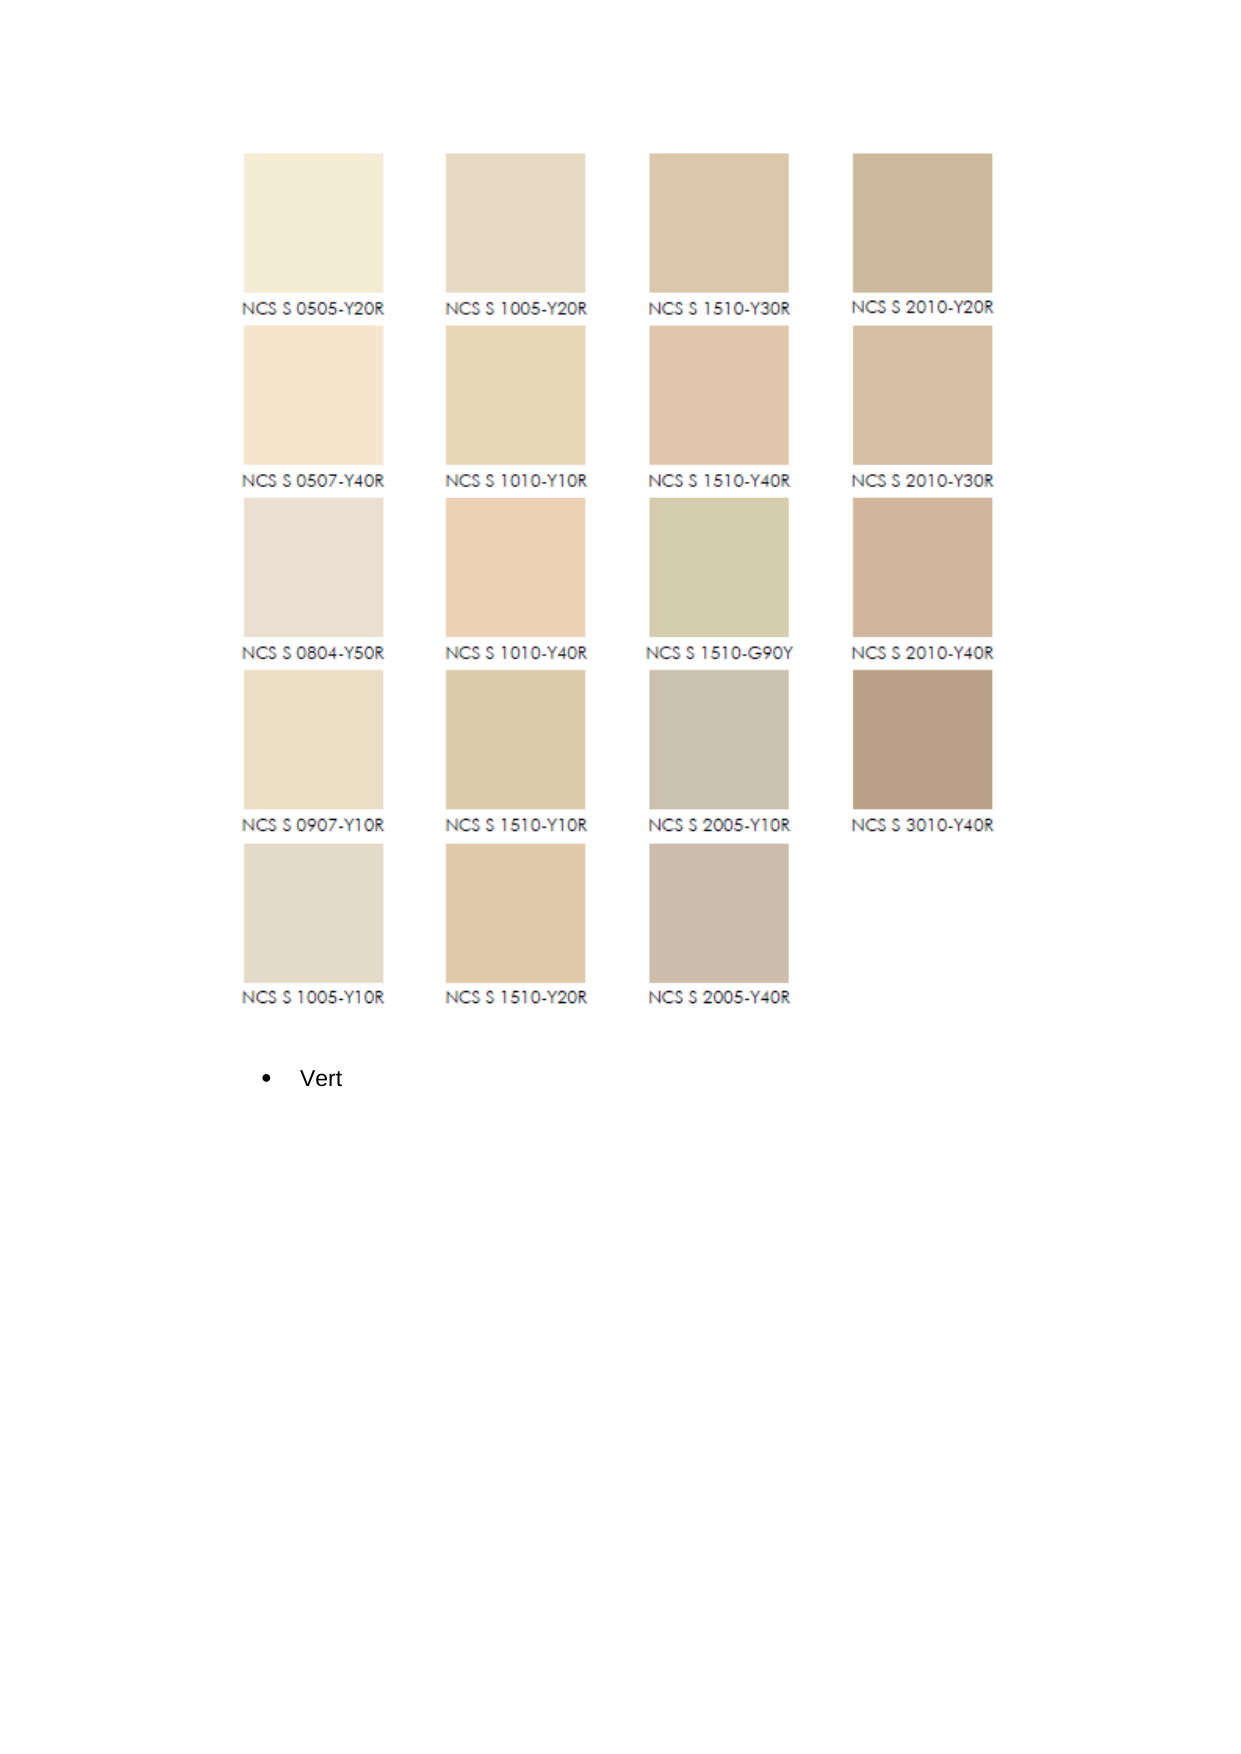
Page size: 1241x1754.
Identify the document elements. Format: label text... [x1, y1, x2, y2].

picture [238, 150, 1002, 1013]
list Vert [262, 1065, 1090, 1091]
